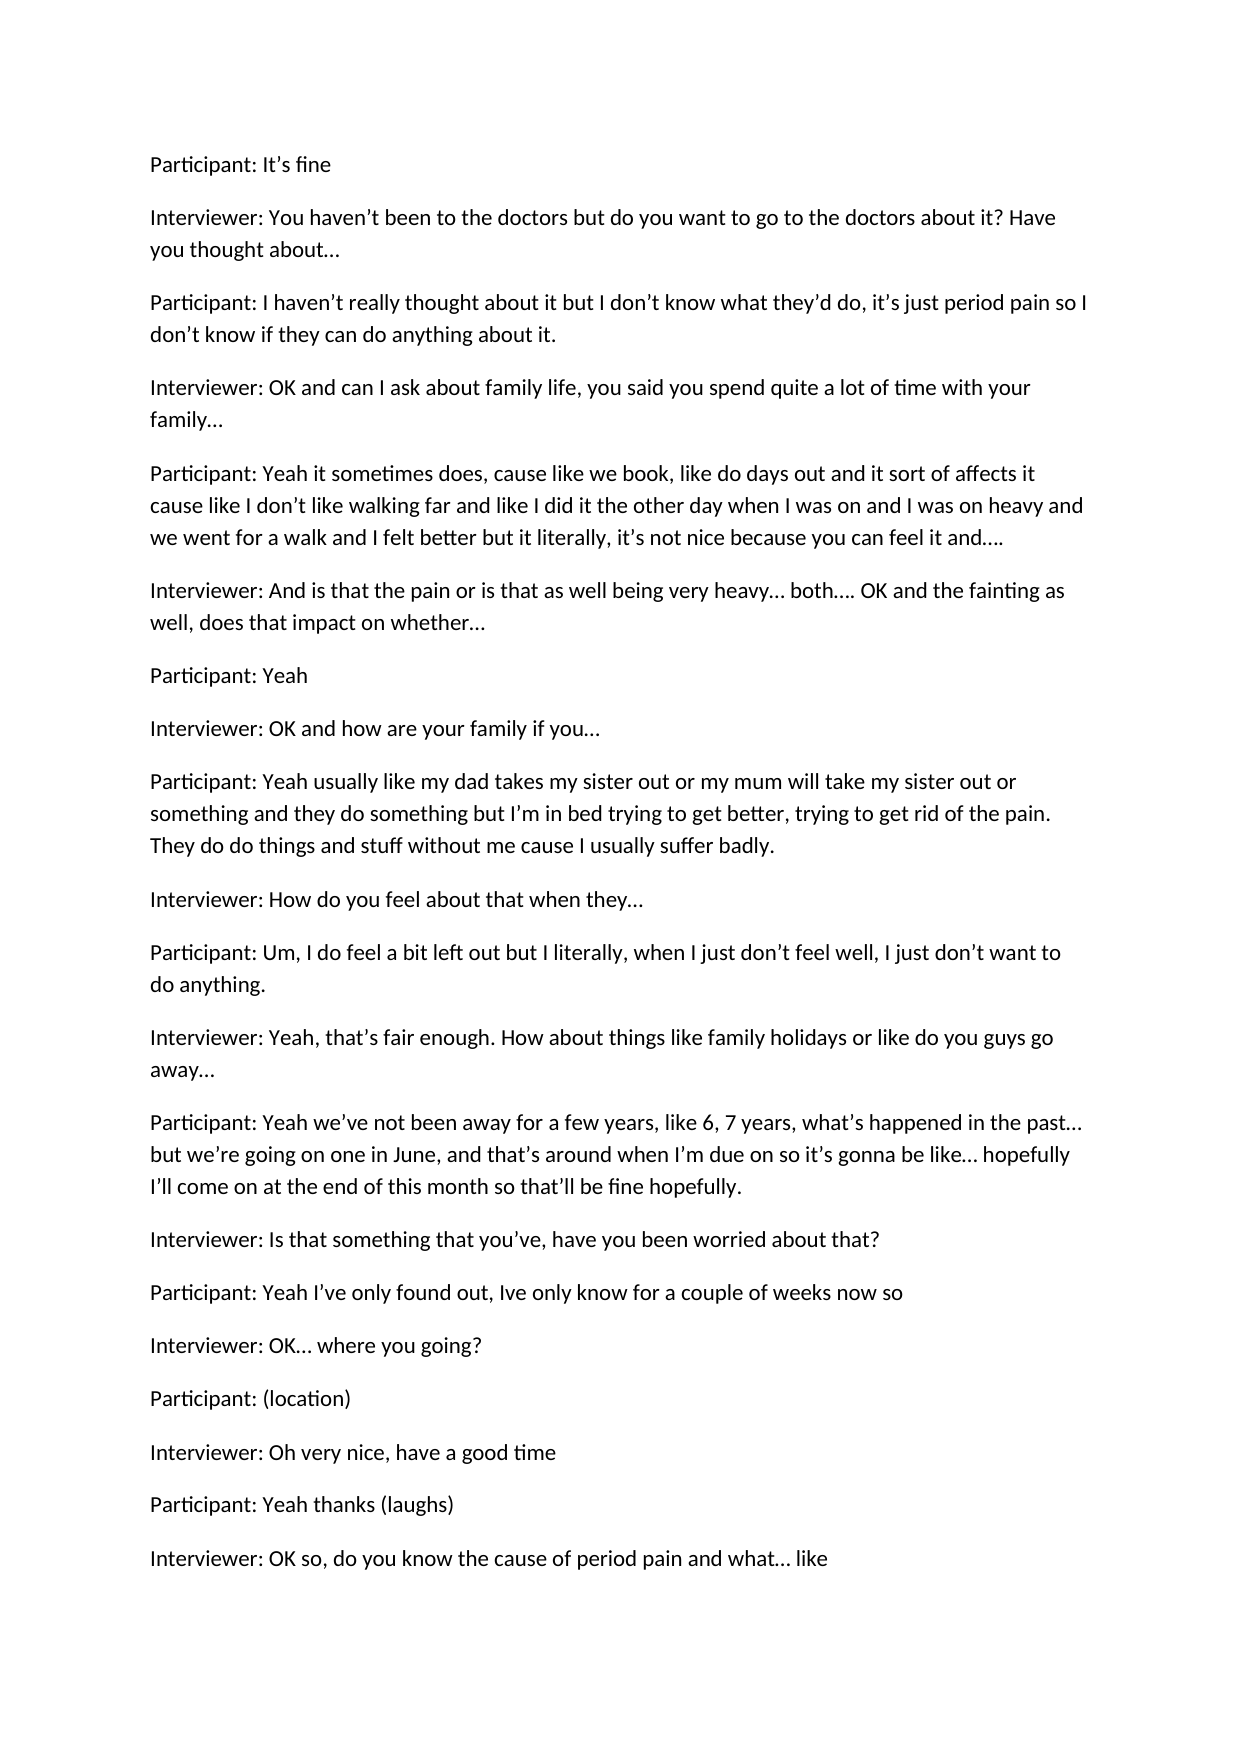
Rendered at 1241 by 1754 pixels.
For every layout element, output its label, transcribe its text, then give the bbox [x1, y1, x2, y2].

text Interviewer: OK and how are your family if you… [150, 714, 1090, 742]
text Participant: It’s fine [150, 150, 1090, 178]
text Interviewer: How do you feel about that when they… [150, 885, 1090, 913]
text Interviewer: Is that something that you’ve, have you been worried about that? [150, 1226, 1090, 1253]
text Interviewer: OK so, do you know the cause of period pain and what… like [150, 1544, 1090, 1572]
text Interviewer: OK and can I ask about family life, you said you spend quite a lot of time with your family… [150, 373, 1090, 434]
text Participant: Yeah [150, 661, 1090, 689]
text Participant: Yeah I’ve only found out, Ive only know for a couple of weeks now so [150, 1278, 1090, 1307]
text Participant: I haven’t really thought about it but I don’t know what they’d do, it’s just period pain so I don’t know if they can do anything about it. [150, 288, 1090, 348]
text Interviewer: And is that the pain or is that as well being very heavy… both…. OK and the fainting as well, does that impact on whether… [150, 576, 1090, 636]
text Participant: Yeah thanks (laughs) [150, 1491, 1090, 1519]
text Interviewer: You haven’t been to the doctors but do you want to go to the doctors about it? Have you thought about… [150, 203, 1090, 263]
text Participant: Yeah we’ve not been away for a few years, like 6, 7 years, what’s happened in the past… but we’re going on one in June, and that’s around when I’m due on so it’s gonna be like… hopefully I’ll come on at the end of this month so that’ll be fine hopefully. [150, 1108, 1090, 1201]
text Interviewer: Yeah, that’s fair enough. How about things like family holidays or like do you guys go away… [150, 1023, 1090, 1083]
text Interviewer: Oh very nice, have a good time [150, 1438, 1090, 1466]
text Participant: (location) [150, 1384, 1090, 1413]
text Participant: Um, I do feel a bit left out but I literally, when I just don’t feel well, I just don’t want to do anything. [150, 938, 1090, 998]
text Interviewer: OK… where you going? [150, 1332, 1090, 1359]
text Participant: Yeah usually like my dad takes my sister out or my mum will take my sister out or something and they do something but I’m in bed trying to get better, trying to get rid of the pain. They do do things and stuff without me cause I usually suffer badly. [150, 767, 1090, 860]
text Participant: Yeah it sometimes does, cause like we book, like do days out and it sort of affects it cause like I don’t like walking far and like I did it the other day when I was on and I was on heavy and we went for a walk and I felt better but it literally, it’s not nice because you can feel it and…. [150, 459, 1090, 551]
